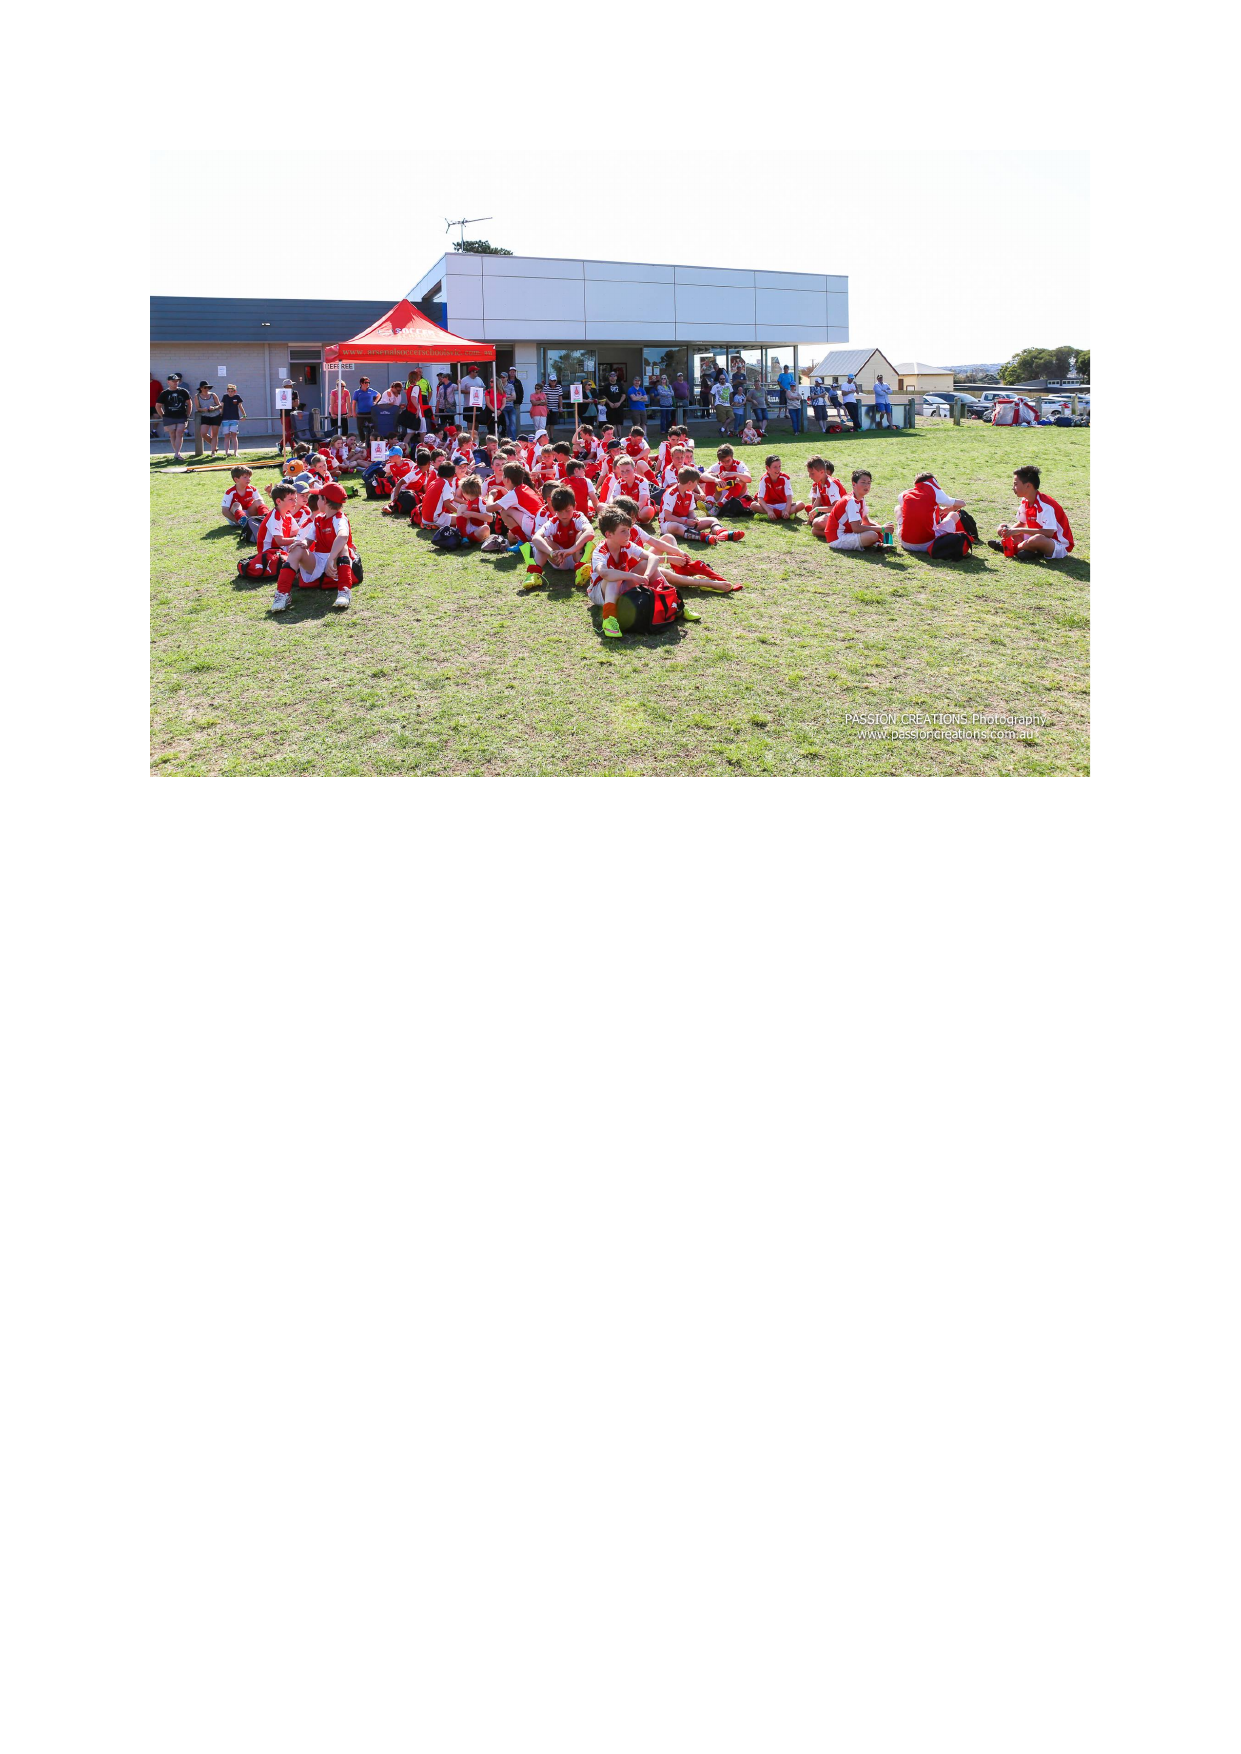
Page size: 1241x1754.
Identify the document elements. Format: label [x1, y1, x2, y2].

picture [150, 150, 1091, 777]
